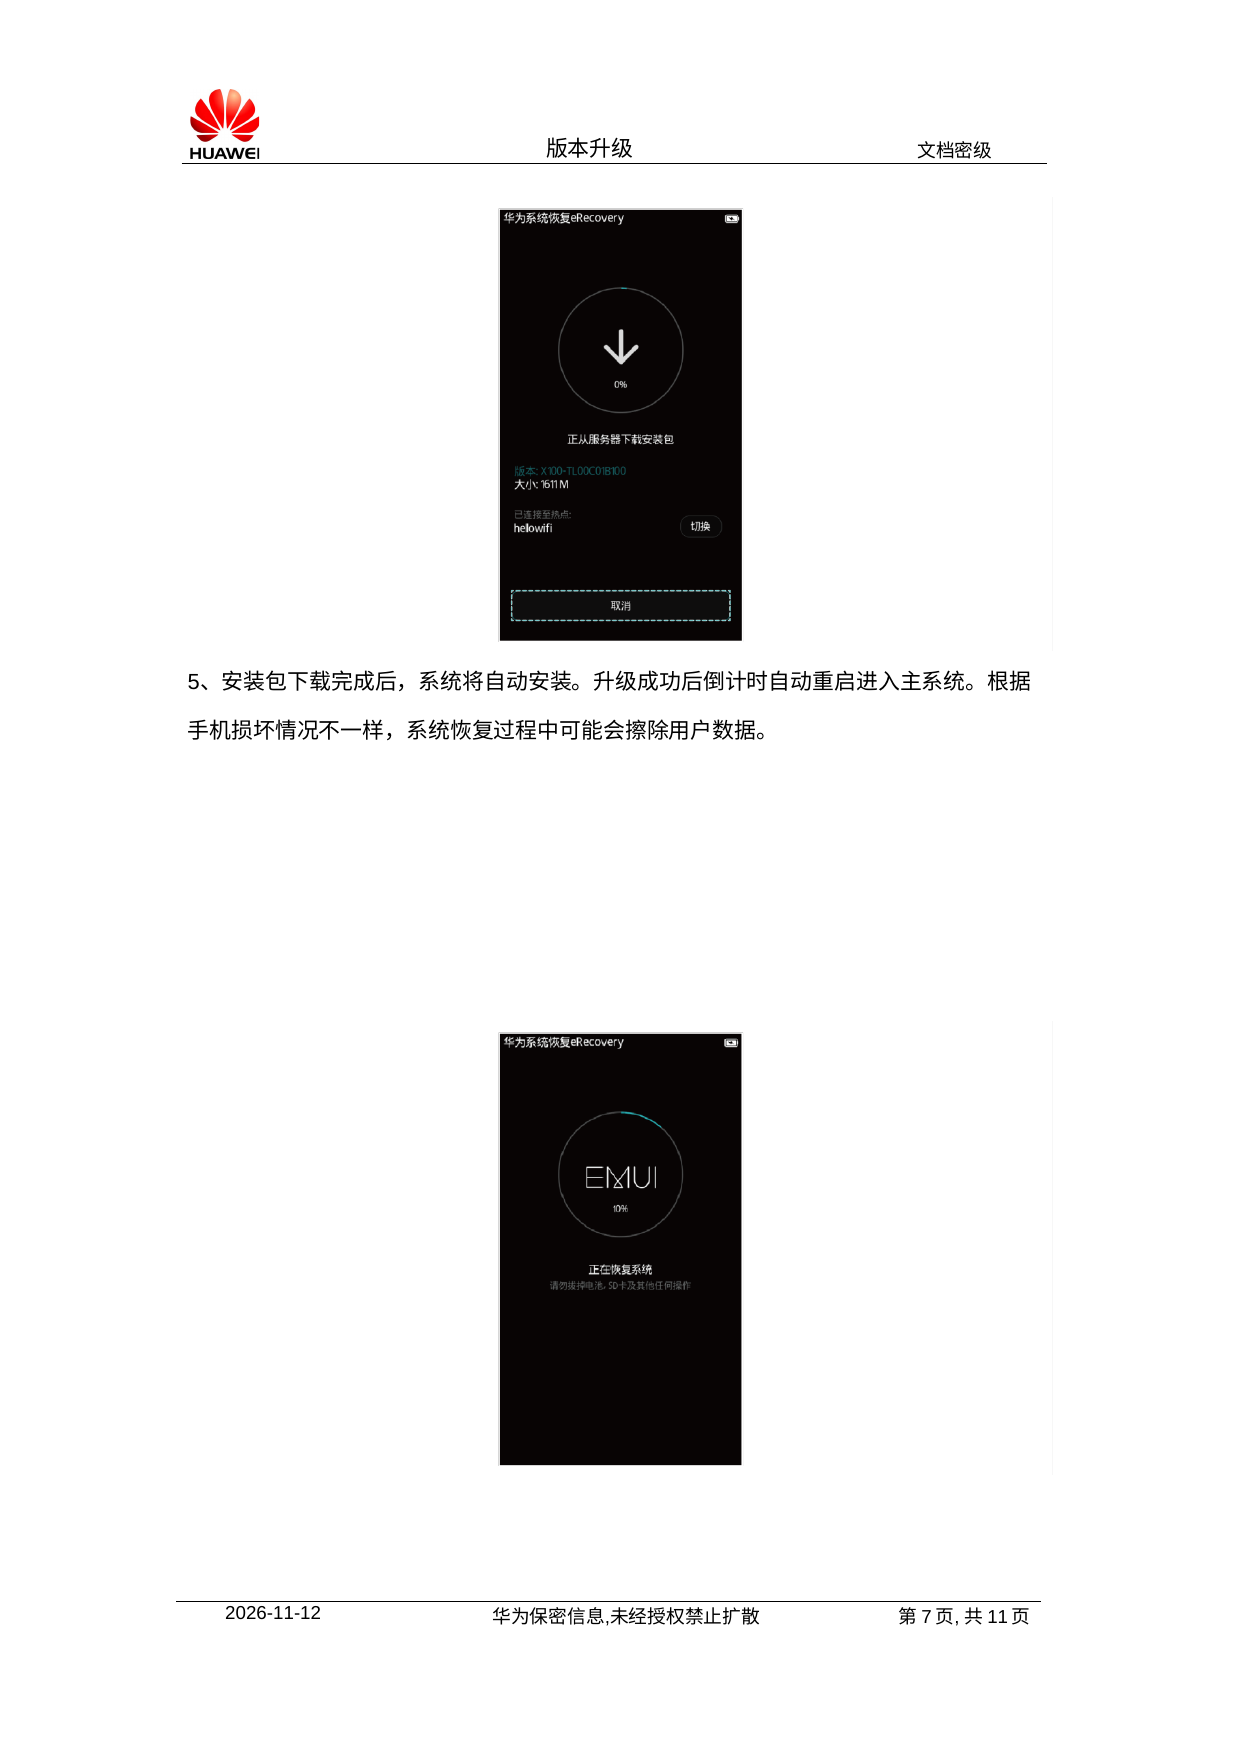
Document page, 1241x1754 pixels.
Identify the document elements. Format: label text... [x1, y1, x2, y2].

picture [187, 196, 1053, 651]
text 5、安装包下载完成后，系统将自动安装。升级成功后倒计时自动重启进入主系统。根据手机损坏情况不一样，系统恢复过程中可能会擦除用户数据。 [187, 664, 1053, 745]
picture [190, 89, 260, 159]
picture [187, 1021, 1053, 1475]
